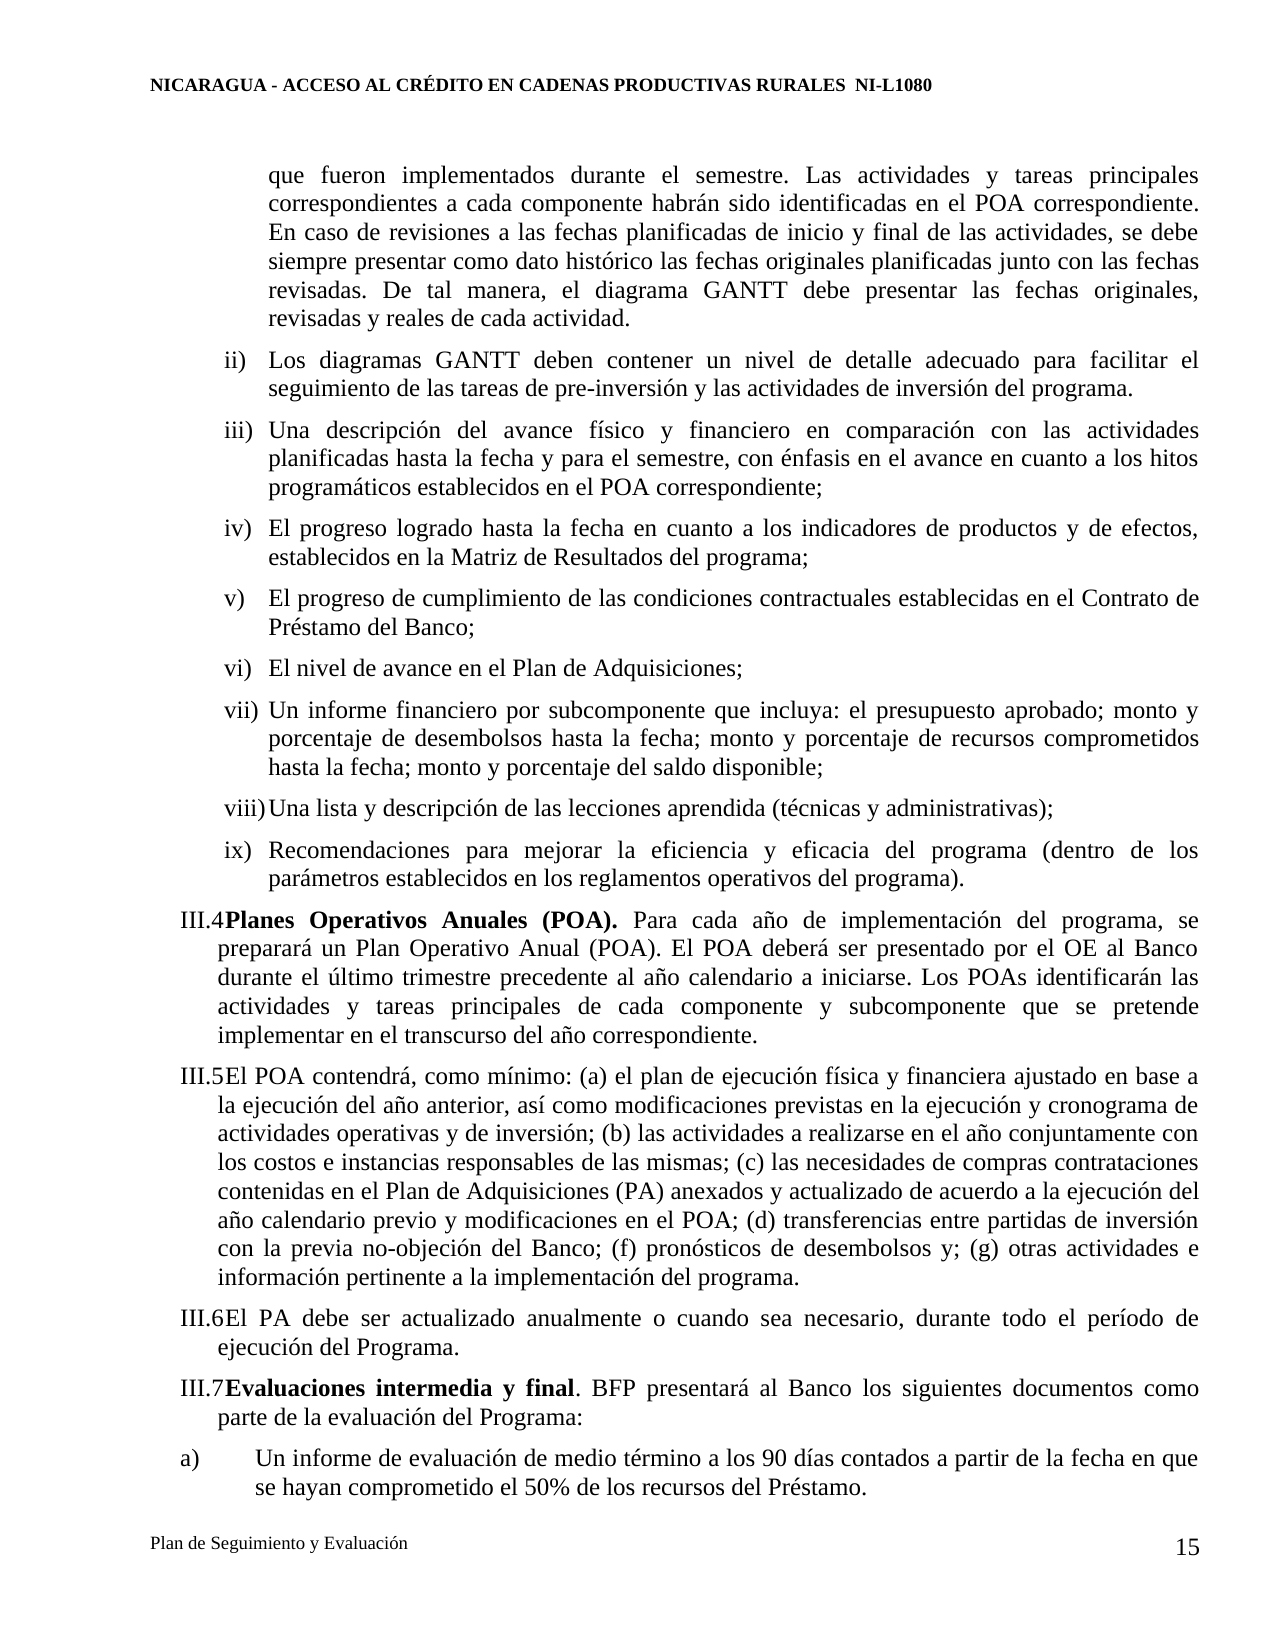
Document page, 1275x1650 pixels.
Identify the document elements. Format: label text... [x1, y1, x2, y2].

list El progreso de cumplimiento de las condiciones contractuales establecidas en el Contrato de Préstamo del Banco; [224, 583, 1200, 641]
text El POA contendrá, como mínimo: (a) el plan de ejecución física y financiera ajustado en base a la ejecución del año anterior, así como modificaciones previstas en la ejecución y cronograma de actividades operativas y de inversión; (b) las actividades a realizarse en el año conjuntamente con los costos e instancias responsables de las mismas; (c) las necesidades de compras contrataciones contenidas en el Plan de Adquisiciones (PA) anexados y actualizado de acuerdo a la ejecución del año calendario previo y modificaciones en el POA; (d) transferencias entre partidas de inversión con la previa no-objeción del Banco; (f) pronósticos de desembolsos y; (g) otras actividades e información pertinente a la implementación del programa. [180, 1061, 1200, 1291]
text Evaluaciones intermedia y final. BFP presentará al Banco los siguientes documentos como parte de la evaluación del Programa: [180, 1373, 1200, 1431]
list El nivel de avance en el Plan de Adquisiciones; [224, 653, 1200, 682]
list Un informe financiero por subcomponente que incluya: el presupuesto aprobado; monto y porcentaje de desembolsos hasta la fecha; monto y porcentaje de recursos comprometidos hasta la fecha; monto y porcentaje del saldo disponible; [224, 695, 1200, 781]
list Un informe de evaluación de medio término a los 90 días contados a partir de la fecha en que se hayan comprometido el 50% de los recursos del Préstamo. [180, 1443, 1200, 1501]
list Los diagramas GANTT deben contener un nivel de detalle adecuado para facilitar el seguimiento de las tareas de pre-inversión y las actividades de inversión del programa. [224, 345, 1200, 402]
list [224, 160, 1200, 332]
list Una descripción del avance físico y financiero en comparación con las actividades planificadas hasta la fecha y para el semestre, con énfasis en el avance en cuanto a los hitos programáticos establecidos en el POA correspondiente; [224, 415, 1200, 501]
text El PA debe ser actualizado anualmente o cuando sea necesario, durante todo el período de ejecución del Programa. [180, 1303, 1200, 1361]
list Recomendaciones para mejorar la eficiencia y eficacia del programa (dentro de los parámetros establecidos en los reglamentos operativos del programa). [224, 835, 1200, 892]
text Planes Operativos Anuales (POA). Para cada año de implementación del programa, se preparará un Plan Operativo Anual (POA). El POA deberá ser presentado por el OE al Banco durante el último trimestre precedente al año calendario a iniciarse. Los POAs identificarán las actividades y tareas principales de cada componente y subcomponente que se pretende implementar en el transcurso del año correspondiente. [180, 905, 1200, 1048]
list El progreso logrado hasta la fecha en cuanto a los indicadores de productos y de efectos, establecidos en la Matriz de Resultados del programa; [224, 513, 1200, 571]
list Una lista y descripción de las lecciones aprendida (técnicas y administrativas); [224, 793, 1200, 822]
